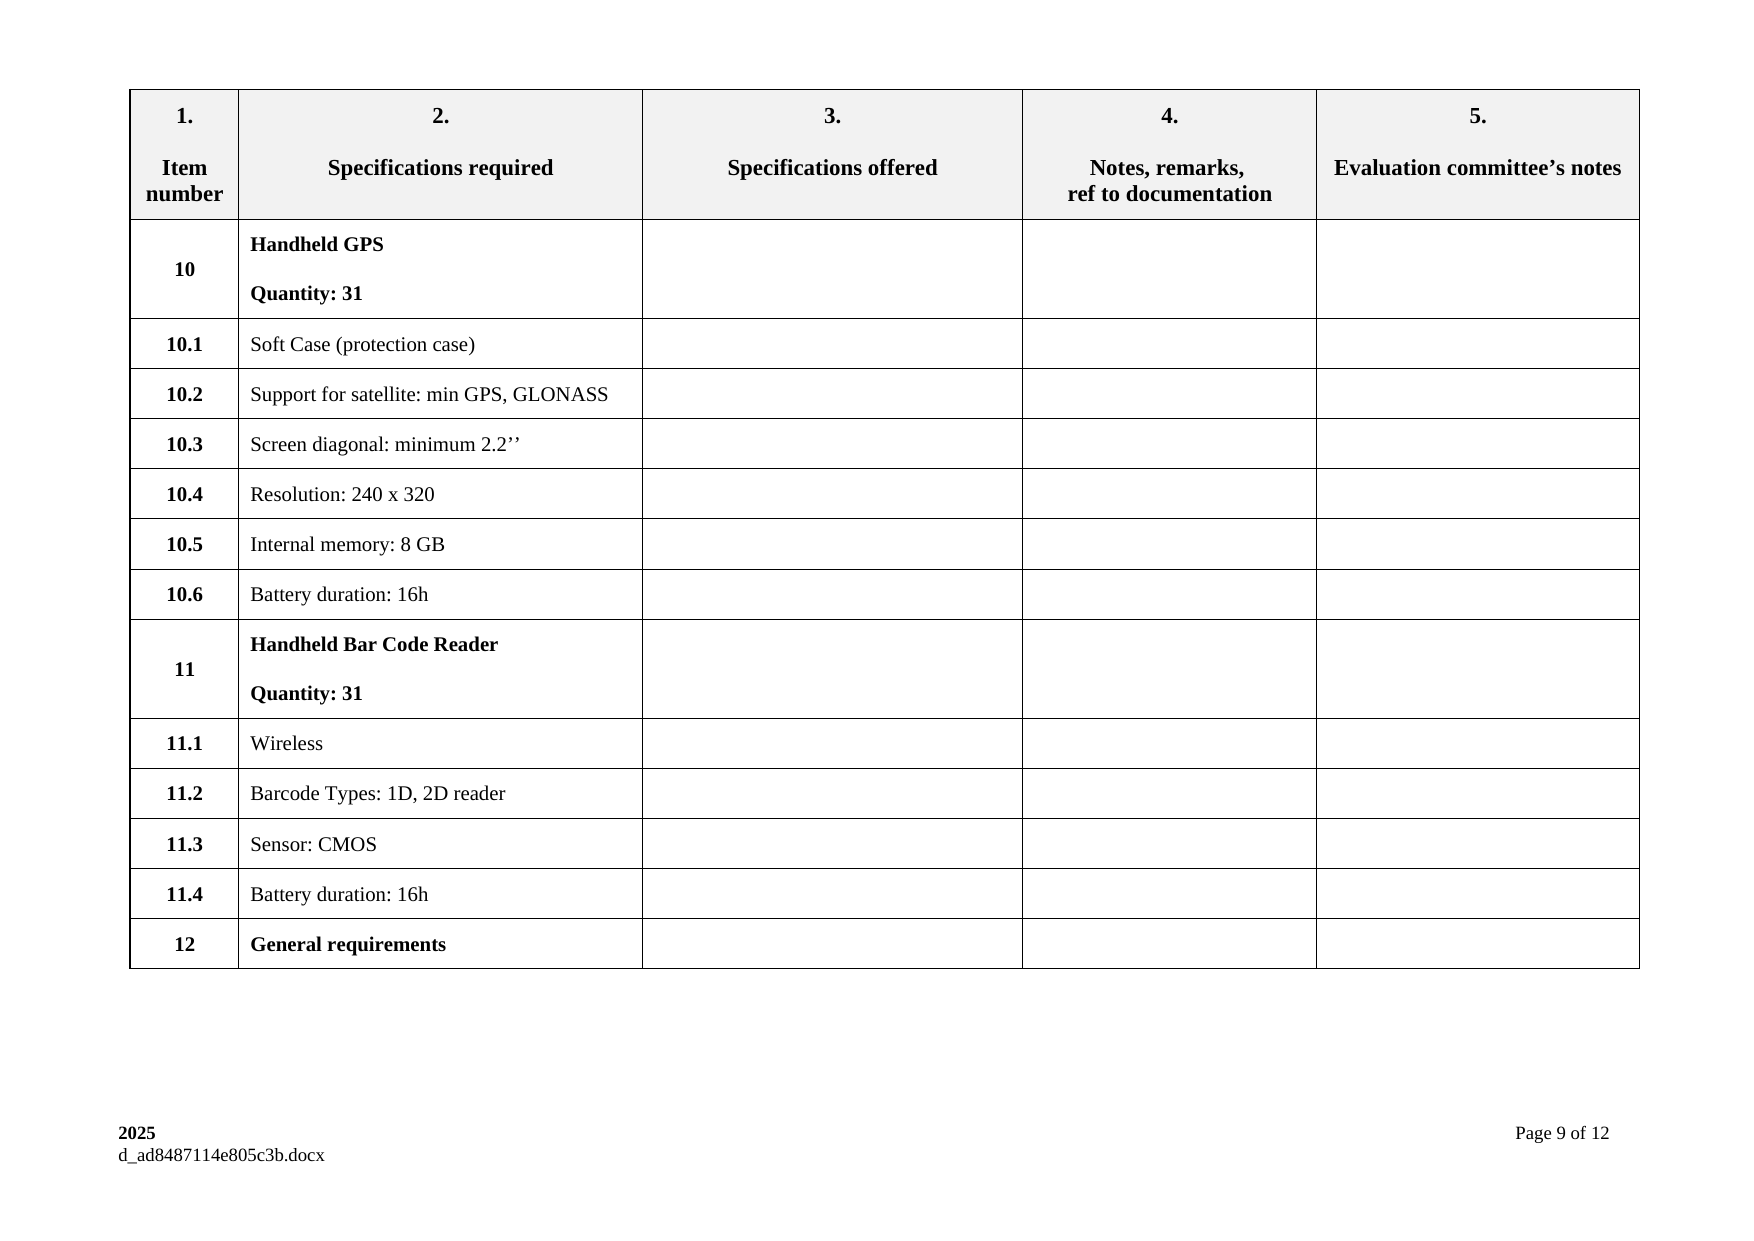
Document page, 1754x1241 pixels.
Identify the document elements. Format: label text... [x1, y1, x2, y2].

table_cell [1317, 819, 1639, 868]
table_cell [1317, 620, 1639, 718]
table_cell Sensor: CMOS [239, 819, 642, 868]
table_cell Handheld GPS Quantity: 31 [239, 220, 642, 318]
table_cell [643, 469, 1022, 518]
table_cell Barcode Types: 1D, 2D reader [239, 769, 642, 818]
table_cell [1317, 469, 1639, 518]
table_cell [1023, 919, 1316, 968]
table_cell [1023, 819, 1316, 868]
table_cell Battery duration: 16h [239, 869, 642, 918]
table_cell [1023, 620, 1316, 718]
table_cell [1317, 769, 1639, 818]
table_cell 10.6 [131, 570, 238, 618]
table_header 4. Notes, remarks, ref to documentation [1023, 90, 1316, 219]
table_cell [643, 220, 1022, 318]
table_cell [1317, 519, 1639, 568]
table_cell 10.3 [131, 419, 238, 468]
table_cell [643, 919, 1022, 968]
table_cell [1317, 919, 1639, 968]
table_cell [1023, 369, 1316, 418]
table_cell Soft Case (protection case) [239, 319, 642, 368]
table_cell Handheld Bar Code Reader Quantity: 31 [239, 620, 642, 718]
table_cell [643, 419, 1022, 468]
table_cell [1023, 519, 1316, 568]
table_cell General requirements [239, 919, 642, 968]
table_cell 10.1 [131, 319, 238, 368]
table_cell 11.2 [131, 769, 238, 818]
table_cell [1317, 719, 1639, 768]
table_cell Screen diagonal: minimum 2.2’’ [239, 419, 642, 468]
table_cell 11 [131, 620, 238, 718]
table_cell Internal memory: 8 GB [239, 519, 642, 568]
table_header 5. Evaluation committee’s notes [1317, 90, 1639, 219]
table_cell Battery duration: 16h [239, 570, 642, 618]
table_cell Resolution: 240 x 320 [239, 469, 642, 518]
table_cell [643, 769, 1022, 818]
table_cell [643, 319, 1022, 368]
table_header 3. Specifications offered [643, 90, 1022, 219]
table_cell 11.1 [131, 719, 238, 768]
table_header 2. Specifications required [239, 90, 642, 219]
table_cell 10.4 [131, 469, 238, 518]
table_header 1. Item number [131, 90, 238, 219]
table_cell [1317, 869, 1639, 918]
table_cell 11.4 [131, 869, 238, 918]
table_cell [1023, 719, 1316, 768]
table_cell Wireless [239, 719, 642, 768]
table_cell [1023, 419, 1316, 468]
table_cell 10.5 [131, 519, 238, 568]
table_cell [643, 620, 1022, 718]
table_cell [643, 819, 1022, 868]
table_cell [1023, 469, 1316, 518]
table_cell Support for satellite: min GPS, GLONASS [239, 369, 642, 418]
table_cell 10 [131, 220, 238, 318]
table_cell [1023, 869, 1316, 918]
table_cell [1023, 220, 1316, 318]
table_cell [1023, 570, 1316, 618]
table_cell [1023, 769, 1316, 818]
table_cell 10.2 [131, 369, 238, 418]
table_cell [643, 519, 1022, 568]
table_cell [1317, 220, 1639, 318]
table_cell [1317, 570, 1639, 618]
table_cell [1317, 419, 1639, 468]
table_cell [643, 719, 1022, 768]
table_cell [643, 869, 1022, 918]
table_cell [643, 369, 1022, 418]
table_cell [1023, 319, 1316, 368]
table_cell [1317, 319, 1639, 368]
table_cell [643, 570, 1022, 618]
table_cell 11.3 [131, 819, 238, 868]
table_cell [1317, 369, 1639, 418]
table_cell 12 [131, 919, 238, 968]
